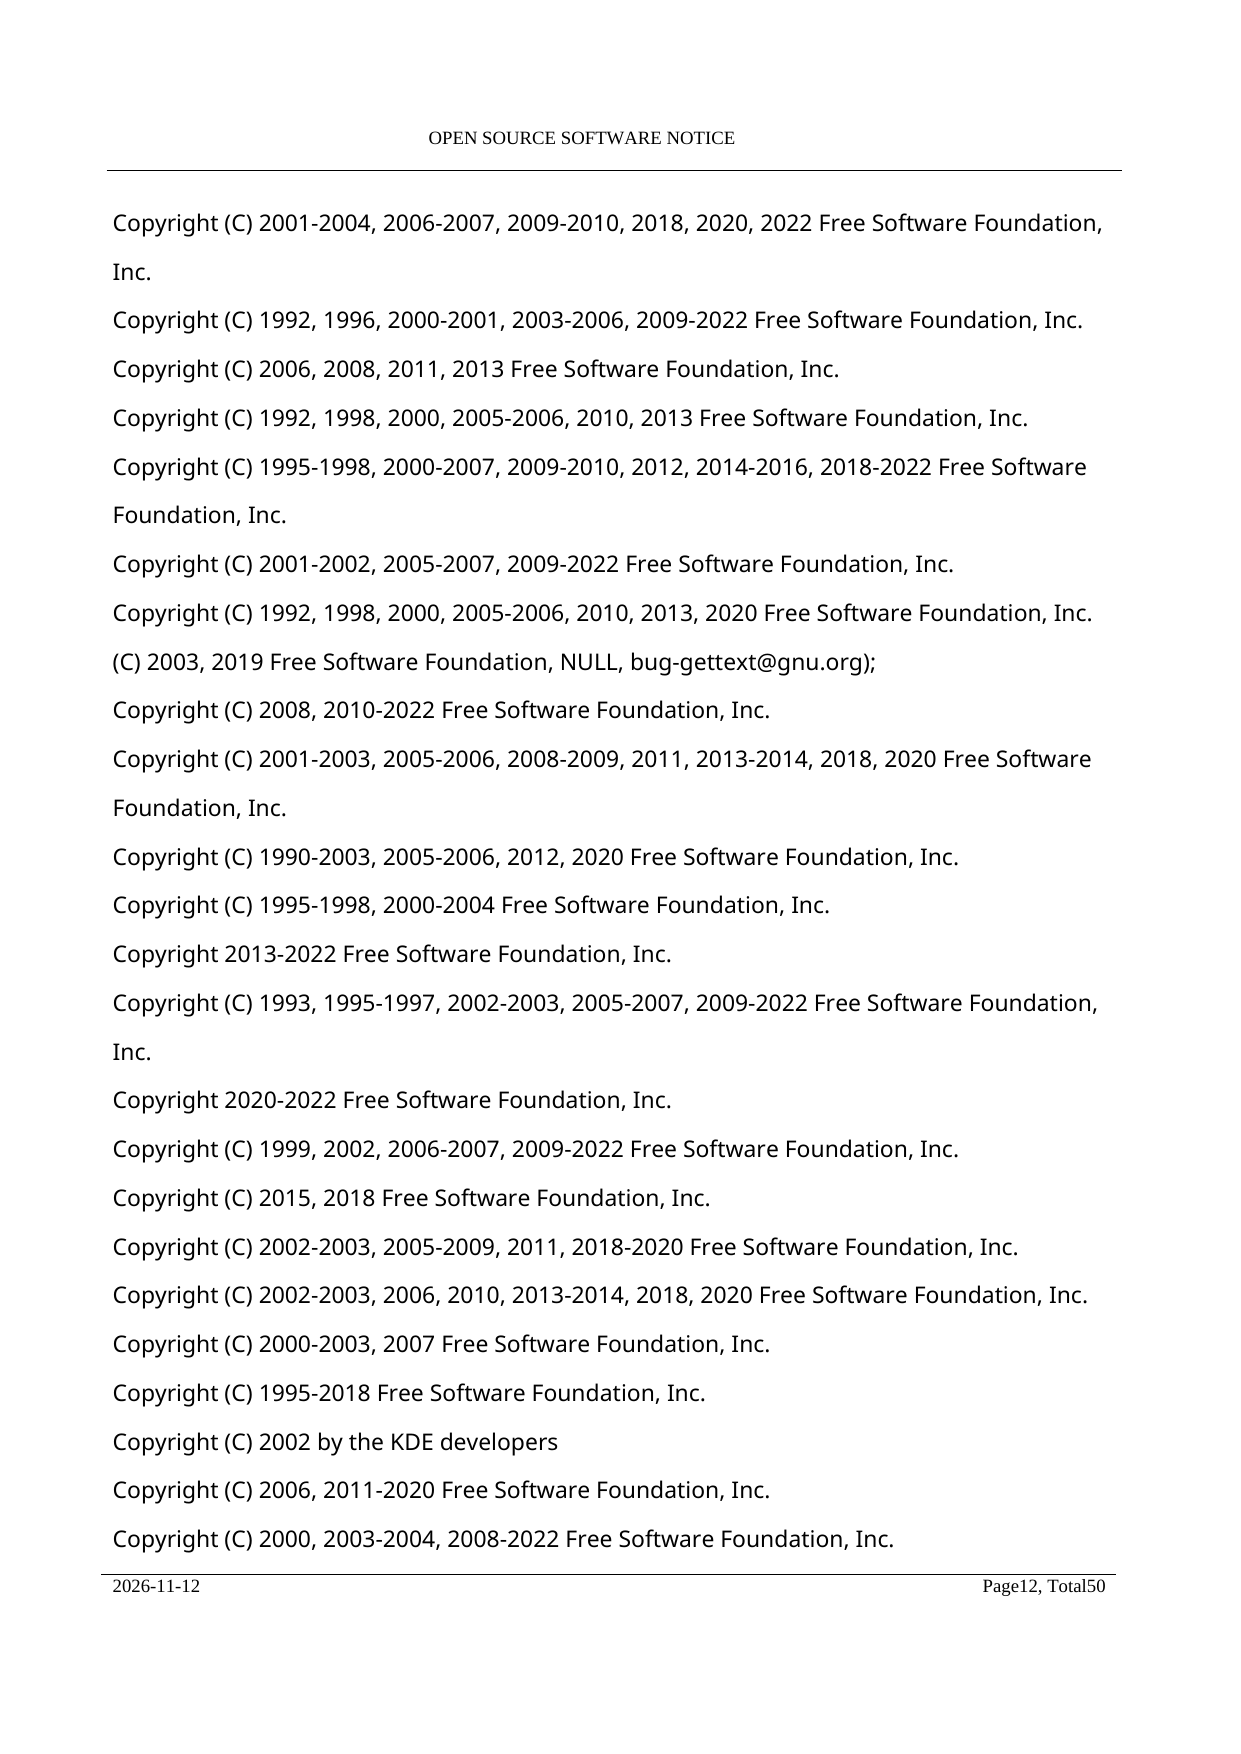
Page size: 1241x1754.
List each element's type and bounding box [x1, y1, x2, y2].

text [112, 206, 1128, 1555]
